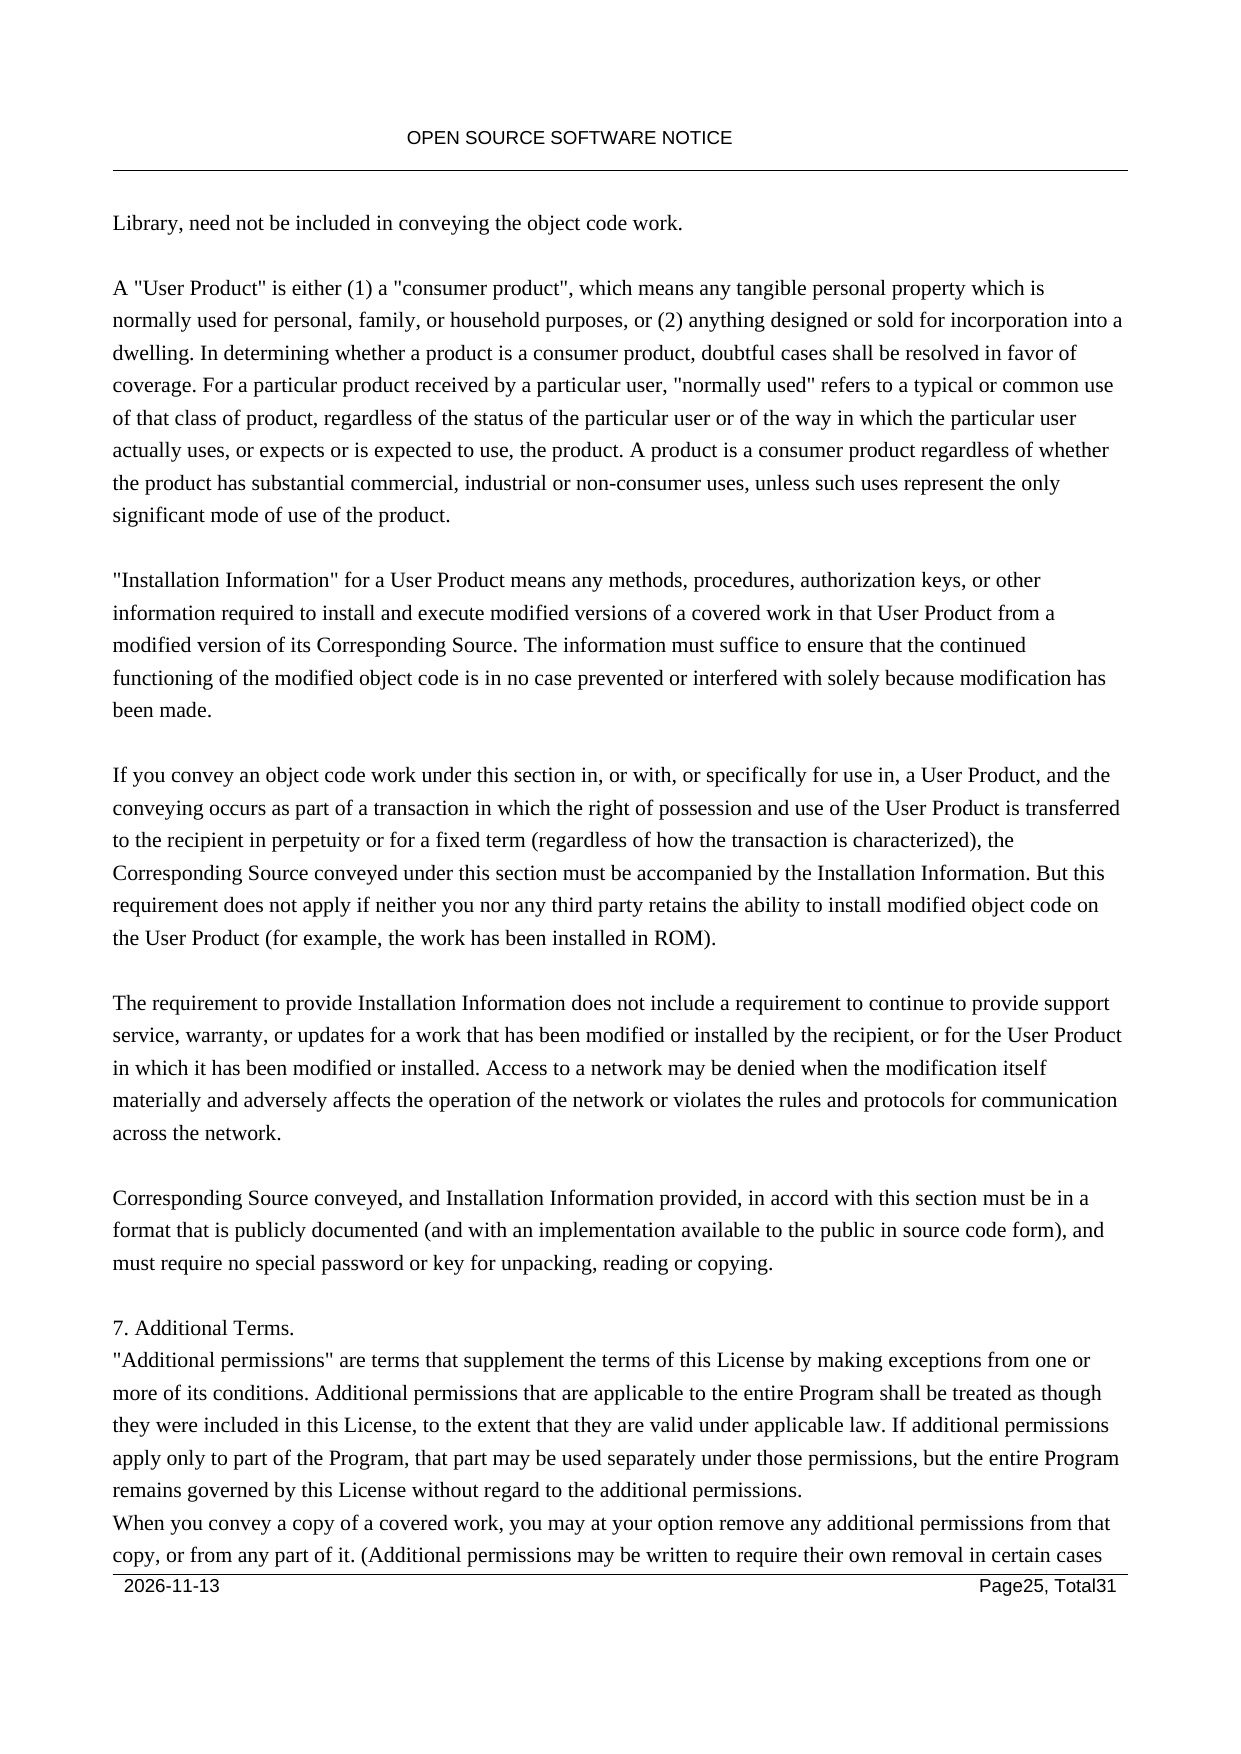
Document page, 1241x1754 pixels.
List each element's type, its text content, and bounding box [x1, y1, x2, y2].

text The requirement to provide Installation Information does not include a requirement to continue to provide support service, warranty, or updates for a work that has been modified or installed by the recipient, or for the User Product in which it has been modified or installed. Access to a network may be denied when the modification itself materially and adversely affects the operation of the network or violates the rules and protocols for communication across the network. [112, 986, 1128, 1149]
text "Additional permissions" are terms that supplement the terms of this License by making exceptions from one or more of its conditions. Additional permissions that are applicable to the entire Program shall be treated as though they were included in this License, to the extent that they are valid under applicable law. If additional permissions apply only to part of the Program, that part may be used separately under those permissions, but the entire Program remains governed by this License without regard to the additional permissions. [112, 1344, 1128, 1506]
text "Installation Information" for a User Product means any methods, procedures, authorization keys, or other information required to install and execute modified versions of a covered work in that User Product from a modified version of its Corresponding Source. The information must suffice to ensure that the continued functioning of the modified object code is in no case prevented or interfered with solely because modification has been made. [112, 564, 1128, 726]
text Corresponding Source conveyed, and Installation Information provided, in accord with this section must be in a format that is publicly documented (and with an implementation available to the public in source code form), and must require no special password or key for unpacking, reading or copying. [112, 1181, 1128, 1279]
text If you convey an object code work under this section in, or with, or specifically for use in, a User Product, and the conveying occurs as part of a transaction in which the right of possession and use of the User Product is transferred to the recipient in perpetuity or for a fixed term (regardless of how the transaction is characterized), the Corresponding Source conveyed under this section must be accompanied by the Installation Information. But this requirement does not apply if neither you nor any third party retains the ability to install modified object code on the User Product (for example, the work has been installed in ROM). [112, 759, 1128, 954]
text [112, 206, 1128, 239]
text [112, 1506, 1128, 1571]
text A "User Product" is either (1) a "consumer product", which means any tangible personal property which is normally used for personal, family, or household purposes, or (2) anything designed or sold for incorporation into a dwelling. In determining whether a product is a consumer product, doubtful cases shall be resolved in favor of coverage. For a particular product received by a particular user, "normally used" refers to a typical or common use of that class of product, regardless of the status of the particular user or of the way in which the particular user actually uses, or expects or is expected to use, the product. A product is a consumer product regardless of whether the product has substantial commercial, industrial or non-consumer uses, unless such uses represent the only significant mode of use of the product. [112, 271, 1128, 531]
text 7. Additional Terms. [112, 1311, 1128, 1344]
